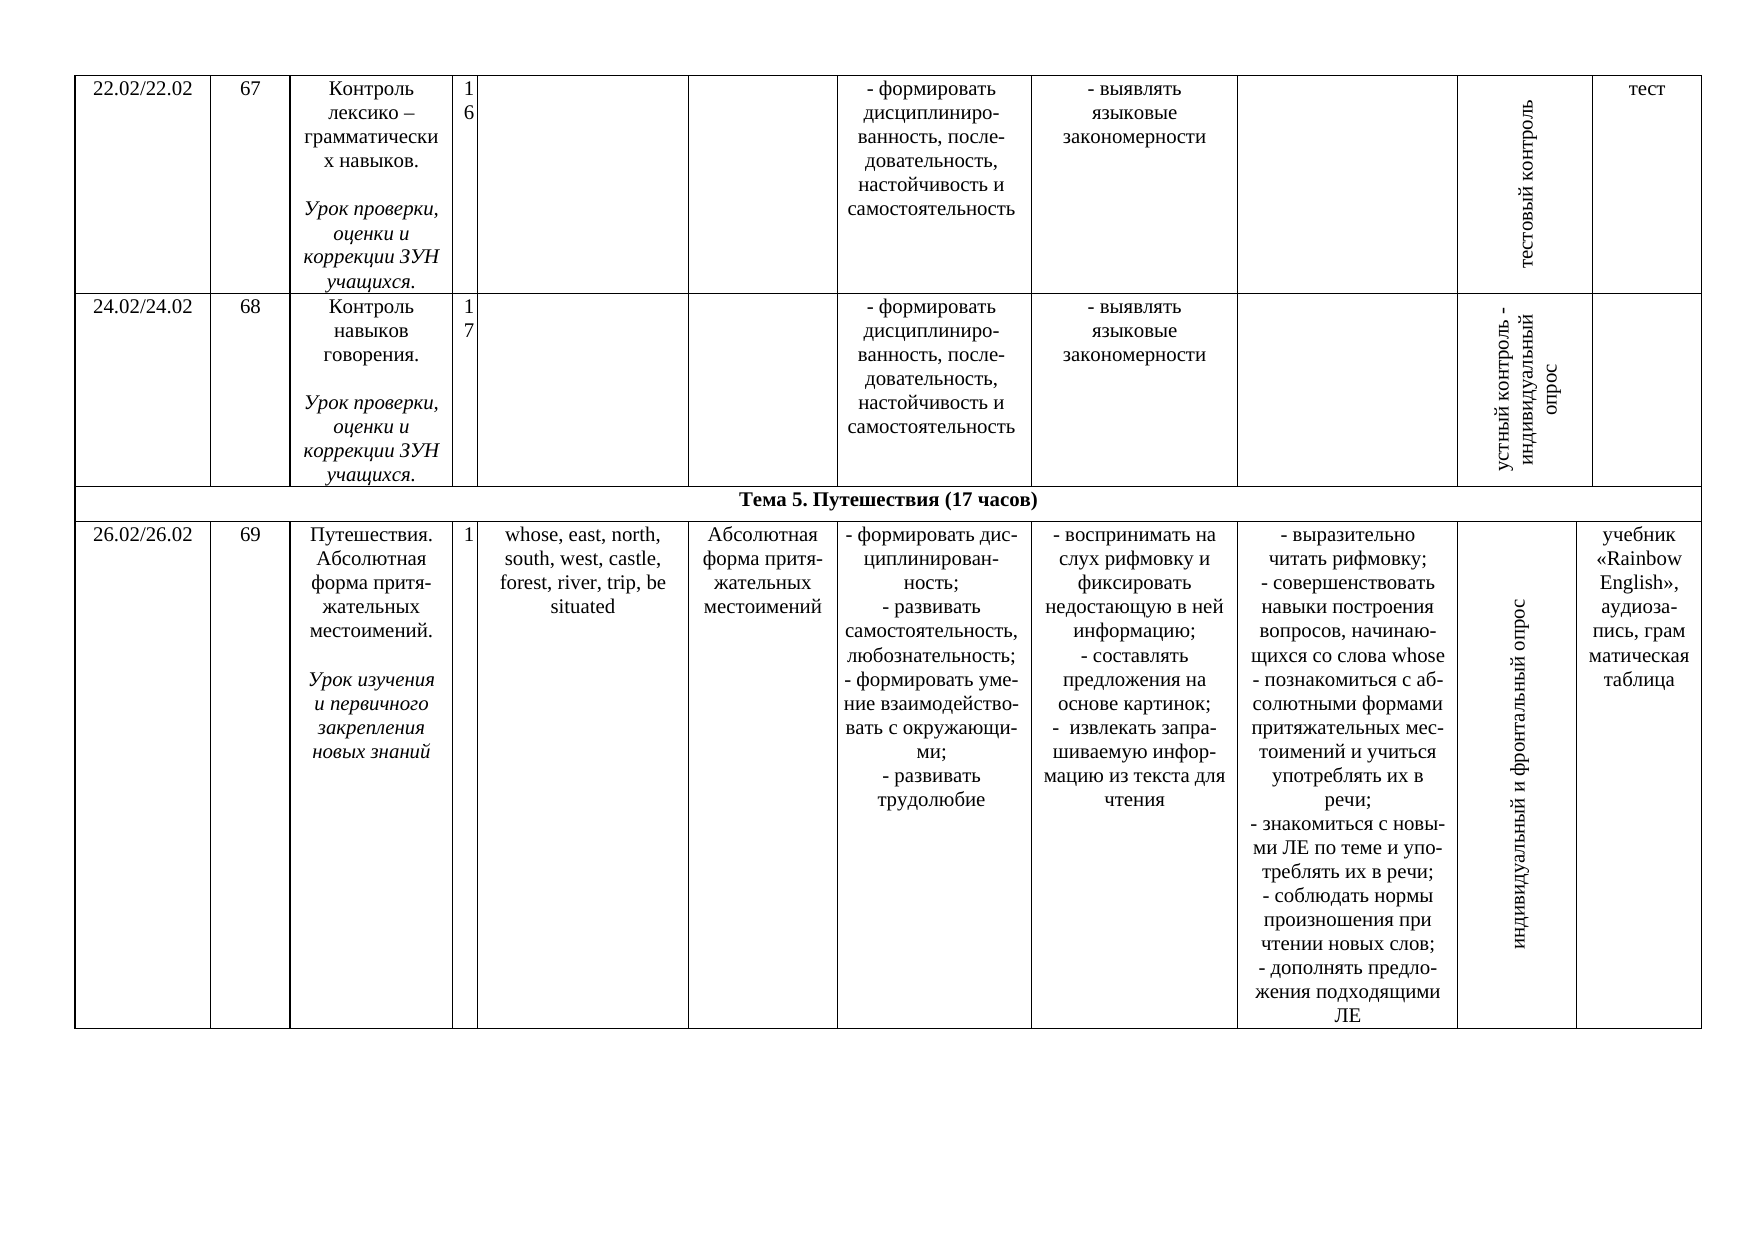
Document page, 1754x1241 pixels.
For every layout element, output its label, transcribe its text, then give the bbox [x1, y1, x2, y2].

table_cell [1593, 294, 1701, 486]
table_cell [689, 294, 837, 486]
table_cell Абсолютная форма притя-жательных местоимений [689, 522, 837, 1027]
table_cell 68 [211, 294, 289, 486]
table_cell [1032, 76, 1237, 293]
table_cell - формировать дисциплиниро-ванность, после-довательность, настойчивость и самостоятельность [838, 294, 1031, 486]
table_cell [689, 76, 837, 293]
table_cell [838, 76, 1031, 293]
table_cell 26.02/26.02 [76, 522, 210, 1027]
table_cell Тема 5. Путешествия (17 часов) [76, 487, 1701, 521]
table_cell 17 [453, 294, 477, 486]
table_cell - выразительно читать рифмовку; - совершенствовать навыки построения вопросов, начинаю-щихся со слова whose - познакомиться с аб-солютными формами притяжательных мес-тоимений и учиться употреблять их в речи; - знакомиться с новы-ми ЛЕ по теме и упо- треблять их в речи; - соблюдать нормы произношения при чтении новых слов; - дополнять предло-жения подходящими ЛЕ [1238, 522, 1457, 1027]
table_cell устный контроль - индивидуальный опрос [1458, 294, 1592, 486]
table_cell Контроль навыков говорения. Урок проверки, оценки и коррекции ЗУН учащихся. [291, 294, 452, 486]
table_cell тест [1593, 76, 1701, 293]
table_cell 1 [453, 522, 477, 1027]
table_cell [478, 76, 688, 293]
table_cell Контроль лексико – грамматических навыков. Урок проверки, оценки и коррекции ЗУН учащихся. [291, 76, 452, 293]
table_cell 67 [211, 76, 289, 293]
table_cell whose, east, north, south, west, castle, forest, river, trip, be situated [478, 522, 688, 1027]
table_cell 69 [211, 522, 289, 1027]
table_cell тестовый контроль [1458, 76, 1592, 293]
table_cell [1238, 76, 1457, 293]
table_cell [478, 294, 688, 486]
table_cell 24.02/24.02 [76, 294, 210, 486]
table_cell - воспринимать на слух рифмовку и фиксировать недостающую в ней информацию; - составлять предложения на основе картинок; - извлекать запра-шиваемую инфор-мацию из текста для чтения [1032, 522, 1237, 1027]
table_cell учебник «Rainbow English», аудиоза-пись, грам матическая таблица [1577, 522, 1701, 1027]
table_cell 22.02/22.02 [76, 76, 210, 293]
table_cell [1238, 294, 1457, 486]
table_cell 16 [453, 76, 477, 293]
table_cell - формировать дис-циплинирован-ность; - развивать самостоятельность, любознательность; - формировать уме-ние взаимодейство-вать с окружающи-ми; - развивать трудолюбие [838, 522, 1031, 1027]
table_cell Путешествия. Абсолютная форма притя-жательных местоимений. Урок изучения и первичного закрепления новых знаний [291, 522, 452, 1027]
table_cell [1458, 522, 1576, 1027]
table_cell - выявлять языковые закономерности [1032, 294, 1237, 486]
